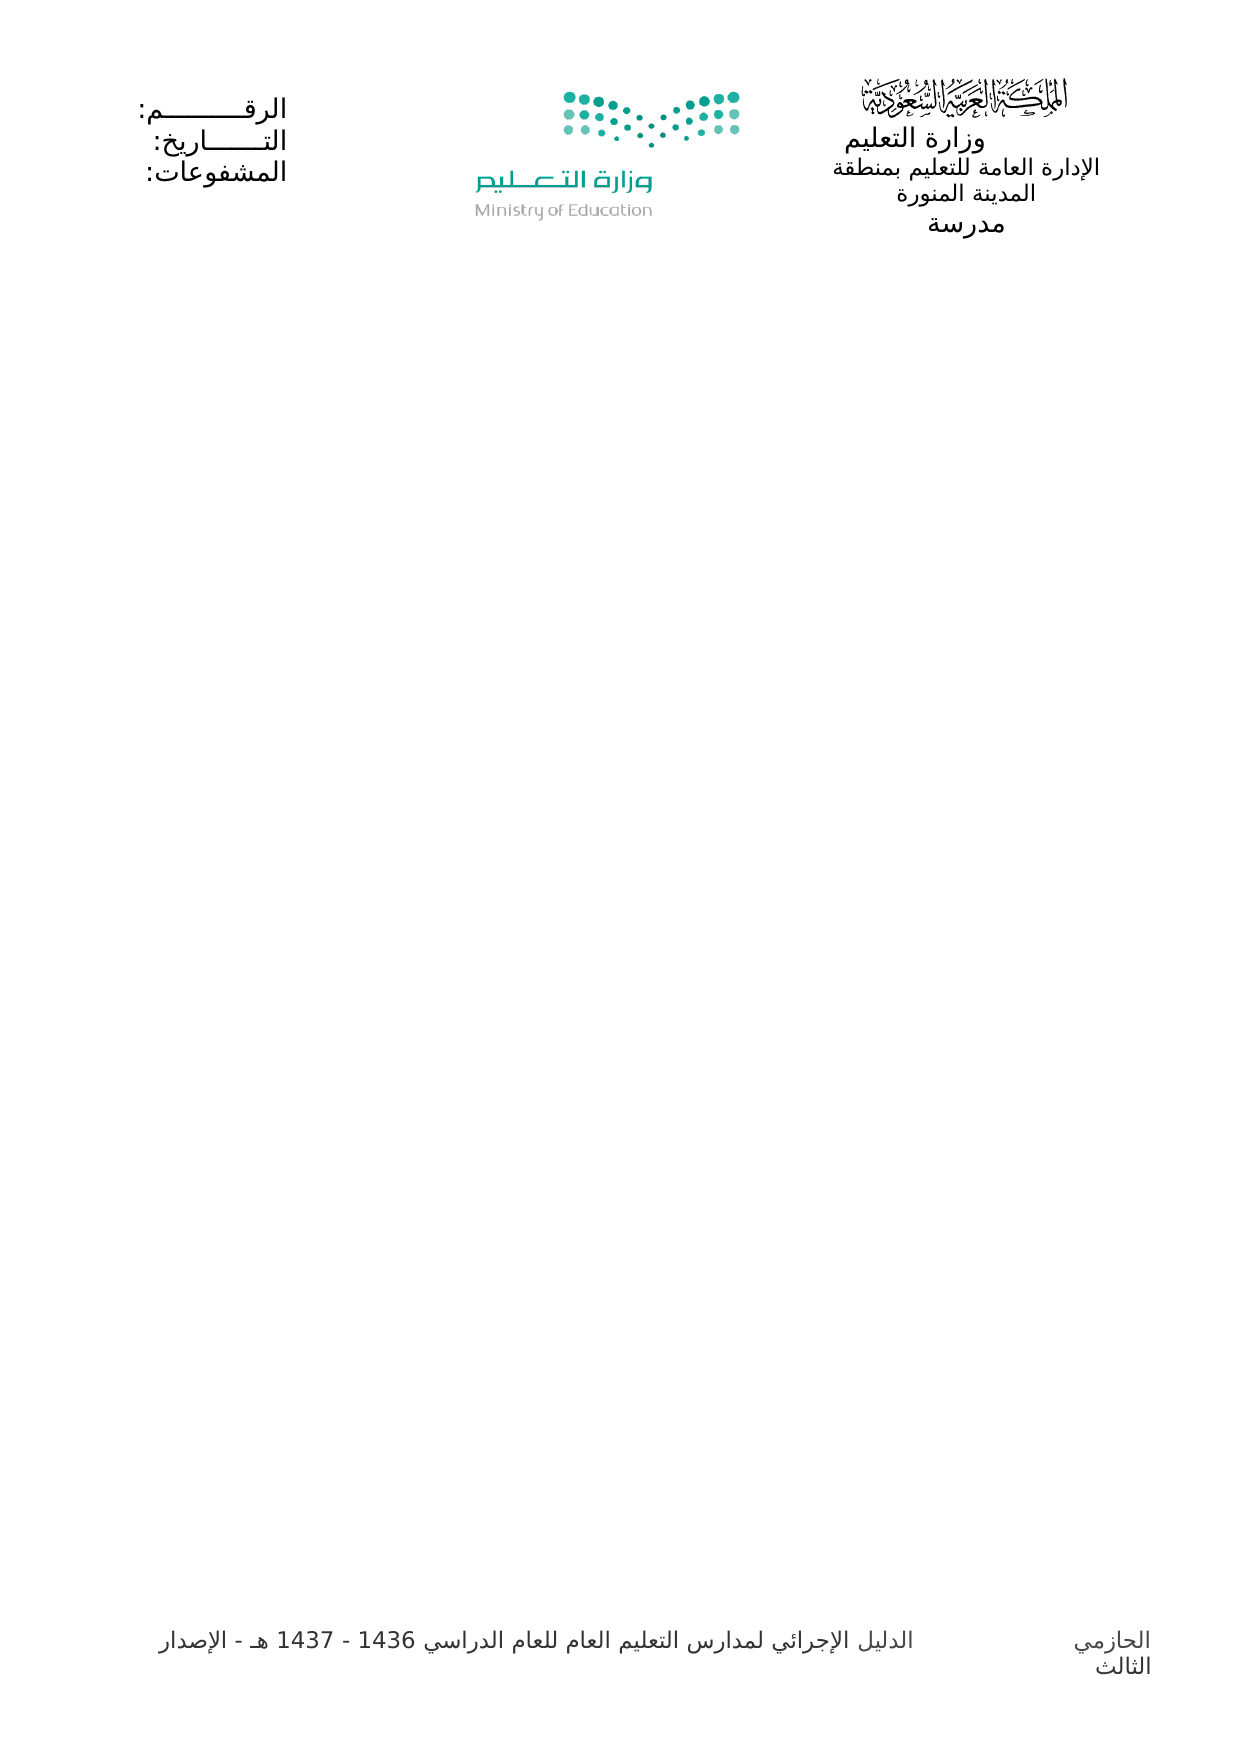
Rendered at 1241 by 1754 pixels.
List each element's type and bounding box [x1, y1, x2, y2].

picture [464, 84, 744, 228]
picture [860, 73, 1073, 119]
